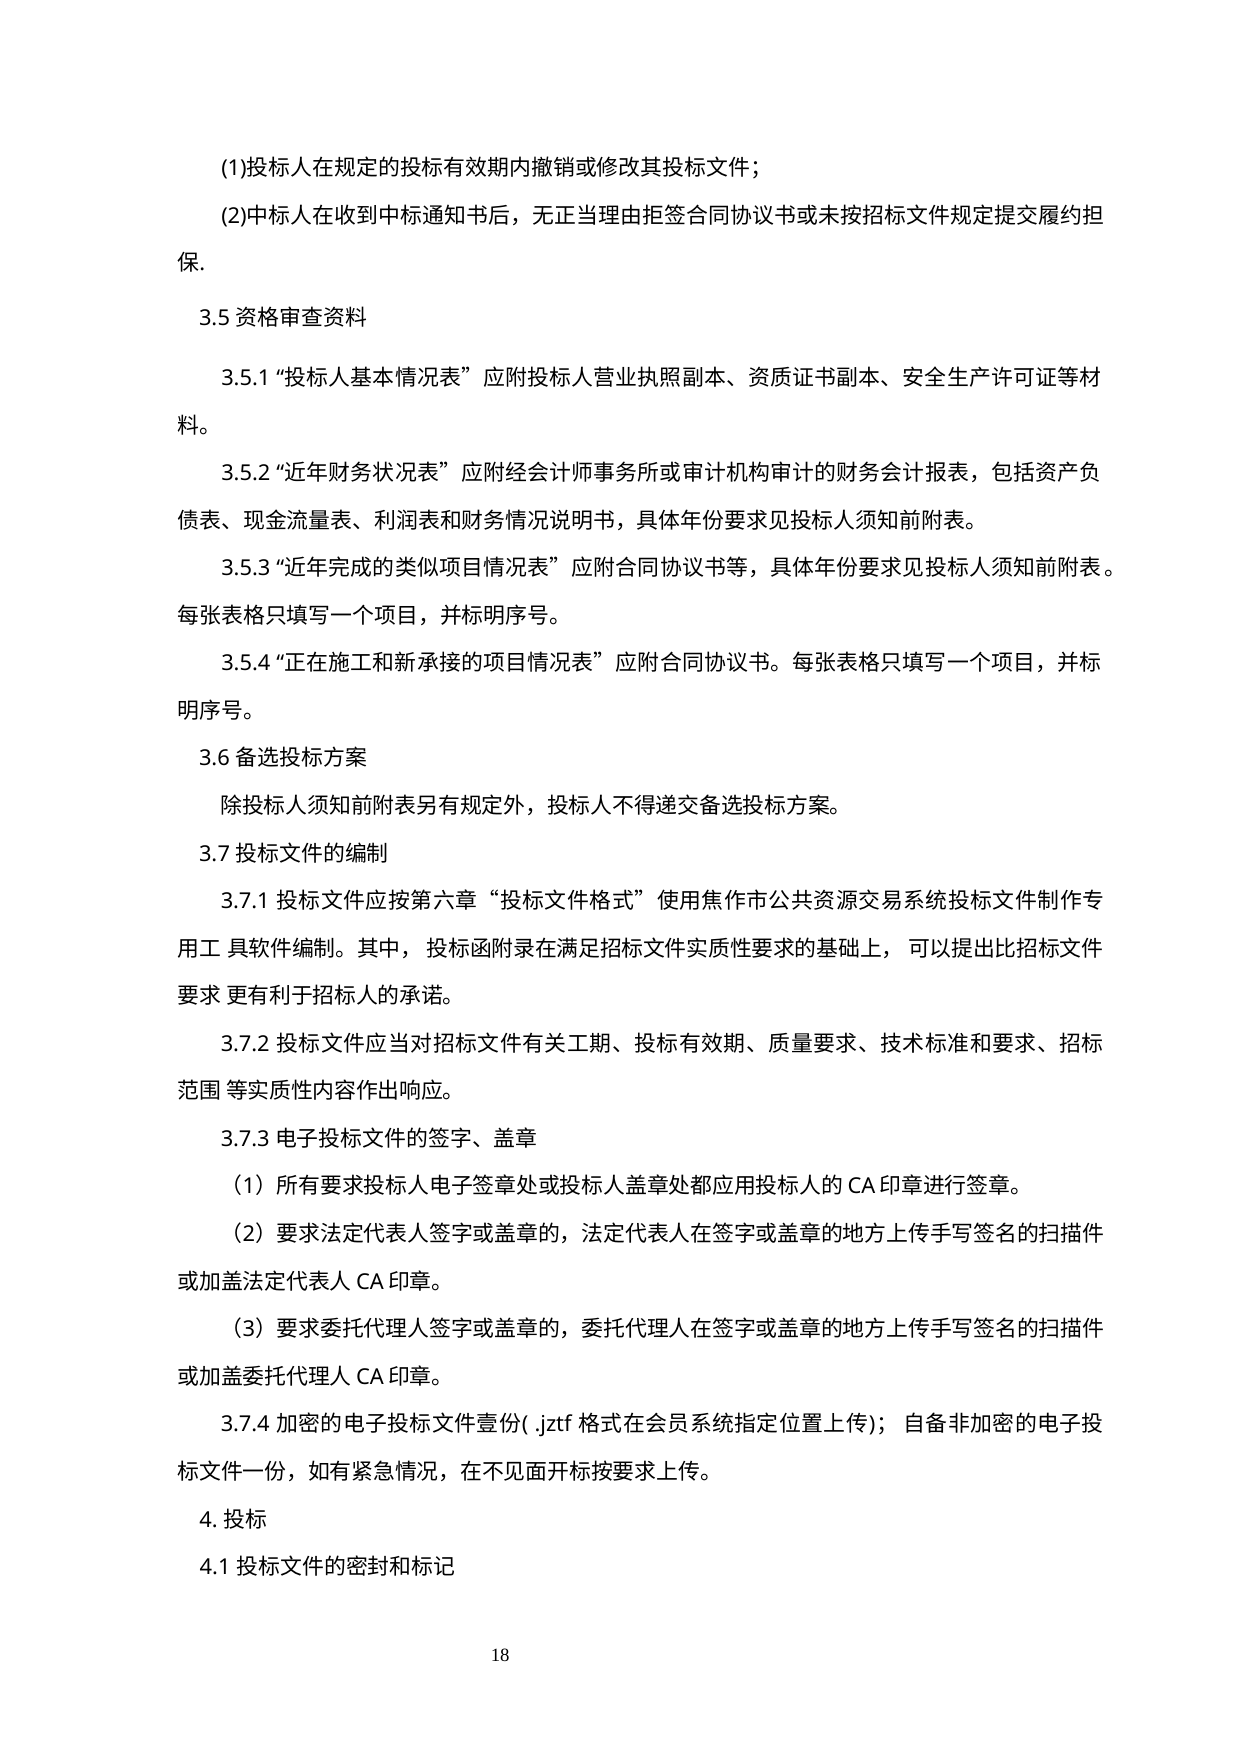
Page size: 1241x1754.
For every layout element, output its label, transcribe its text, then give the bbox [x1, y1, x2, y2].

text 3.6 备选投标方案 [177, 740, 1104, 772]
text 3.7.4 加密的电子投标文件壹份( .jztf 格式在会员系统指定位置上传)； 自备非加密的电子投 标文件一份，如有紧急情况，在不见面开标按要求上传。 [177, 1406, 1104, 1486]
text 3.5.2 “近年财务状况表”应附经会计师事务所或审计机构审计的财务会计报表，包括资产负债表、现金流量表、利润表和财务情况说明书，具体年份要求见投标人须知前附表。 [177, 455, 1104, 534]
text （2）要求法定代表人签字或盖章的，法定代表人在签字或盖章的地方上传手写签名的扫描件或加盖法定代表人CA印章。 [177, 1216, 1104, 1295]
text 除投标人须知前附表另有规定外，投标人不得递交备选投标方案。 [177, 788, 1104, 820]
text 4. 投标 [177, 1502, 1104, 1533]
text 3.7.2 投标文件应当对招标文件有关工期、投标有效期、质量要求、技术标准和要求、招标范围 等实质性内容作出响应。 [177, 1026, 1104, 1105]
text 3.7 投标文件的编制 [177, 836, 1104, 867]
text 3.5.3 “近年完成的类似项目情况表”应附合同协议书等，具体年份要求见投标人须知前附表。每张表格只填写一个项目，并标明序号。 [177, 550, 1104, 629]
text （3）要求委托代理人签字或盖章的，委托代理人在签字或盖章的地方上传手写签名的扫描件或加盖委托代理人CA印章。 [177, 1311, 1104, 1391]
text 3.7.1 投标文件应按第六章“投标文件格式”使用焦作市公共资源交易系统投标文件制作专用工 具软件编制。其中， 投标函附录在满足招标文件实质性要求的基础上， 可以提出比招标文件要求 更有利于招标人的承诺。 [177, 883, 1104, 1010]
text 3.7.3 电子投标文件的签字、盖章 [177, 1121, 1104, 1153]
list 3.5 资格审查资料 [177, 300, 1104, 332]
text （1）所有要求投标人电子签章处或投标人盖章处都应用投标人的CA印章进行签章。 [177, 1168, 1104, 1200]
text (2)中标人在收到中标通知书后，无正当理由拒签合同协议书或未按招标文件规定提交履约担保. [177, 198, 1104, 277]
text 3.5.1 “投标人基本情况表”应附投标人营业执照副本、资质证书副本、安全生产许可证等材料。 [177, 360, 1104, 439]
text 3.5.4 “正在施工和新承接的项目情况表”应附合同协议书。每张表格只填写一个项目，并标明序号。 [177, 645, 1104, 724]
text 4.1 投标文件的密封和标记 [177, 1549, 1104, 1581]
text (1)投标人在规定的投标有效期内撤销或修改其投标文件； [177, 150, 1104, 182]
